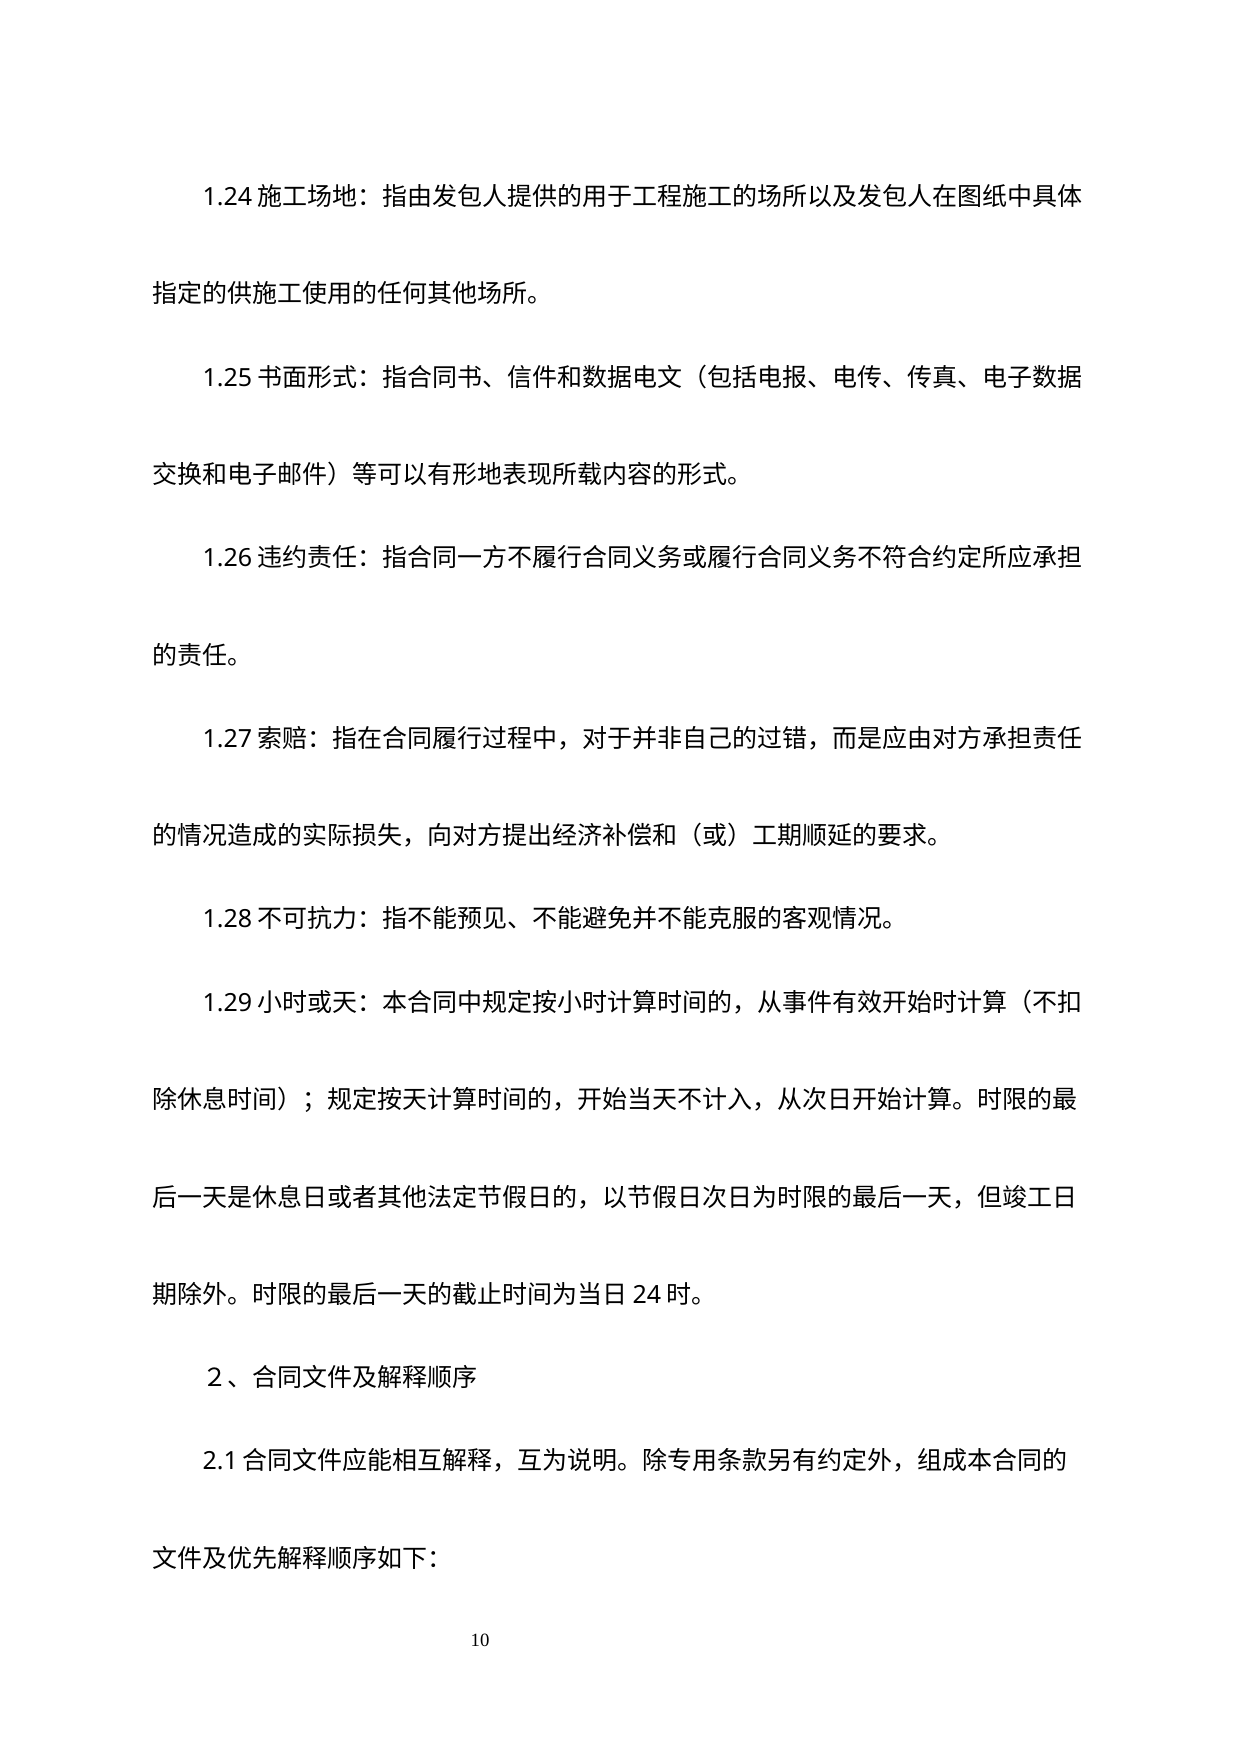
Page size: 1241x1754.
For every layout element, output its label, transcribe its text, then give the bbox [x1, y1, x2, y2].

text 1.29小时或天：本合同中规定按小时计算时间的，从事件有效开始时计算（不扣除休息时间）；规定按天计算时间的，开始当天不计入，从次日开始计算。时限的最后一天是休息日或者其他法定节假日的，以节假日次日为时限的最后一天，但竣工日期除外。时限的最后一天的截止时间为当日24时。 [152, 968, 1088, 1325]
text 1.28不可抗力：指不能预见、不能避免并不能克服的客观情况。 [152, 884, 1088, 949]
text 1.25书面形式：指合同书、信件和数据电文（包括电报、电传、传真、电子数据交换和电子邮件）等可以有形地表现所载内容的形式。 [152, 343, 1088, 505]
text 1.24施工场地：指由发包人提供的用于工程施工的场所以及发包人在图纸中具体指定的供施工使用的任何其他场所。 [152, 162, 1088, 324]
text ２、合同文件及解释顺序 [152, 1343, 1088, 1408]
text 1.26违约责任：指合同一方不履行合同义务或履行合同义务不符合约定所应承担的责任。 [152, 523, 1088, 686]
text 1.27索赔：指在合同履行过程中，对于并非自己的过错，而是应由对方承担责任的情况造成的实际损失，向对方提出经济补偿和（或）工期顺延的要求。 [152, 704, 1088, 866]
text 2.1合同文件应能相互解释，互为说明。除专用条款另有约定外，组成本合同的文件及优先解释顺序如下： [152, 1426, 1088, 1589]
